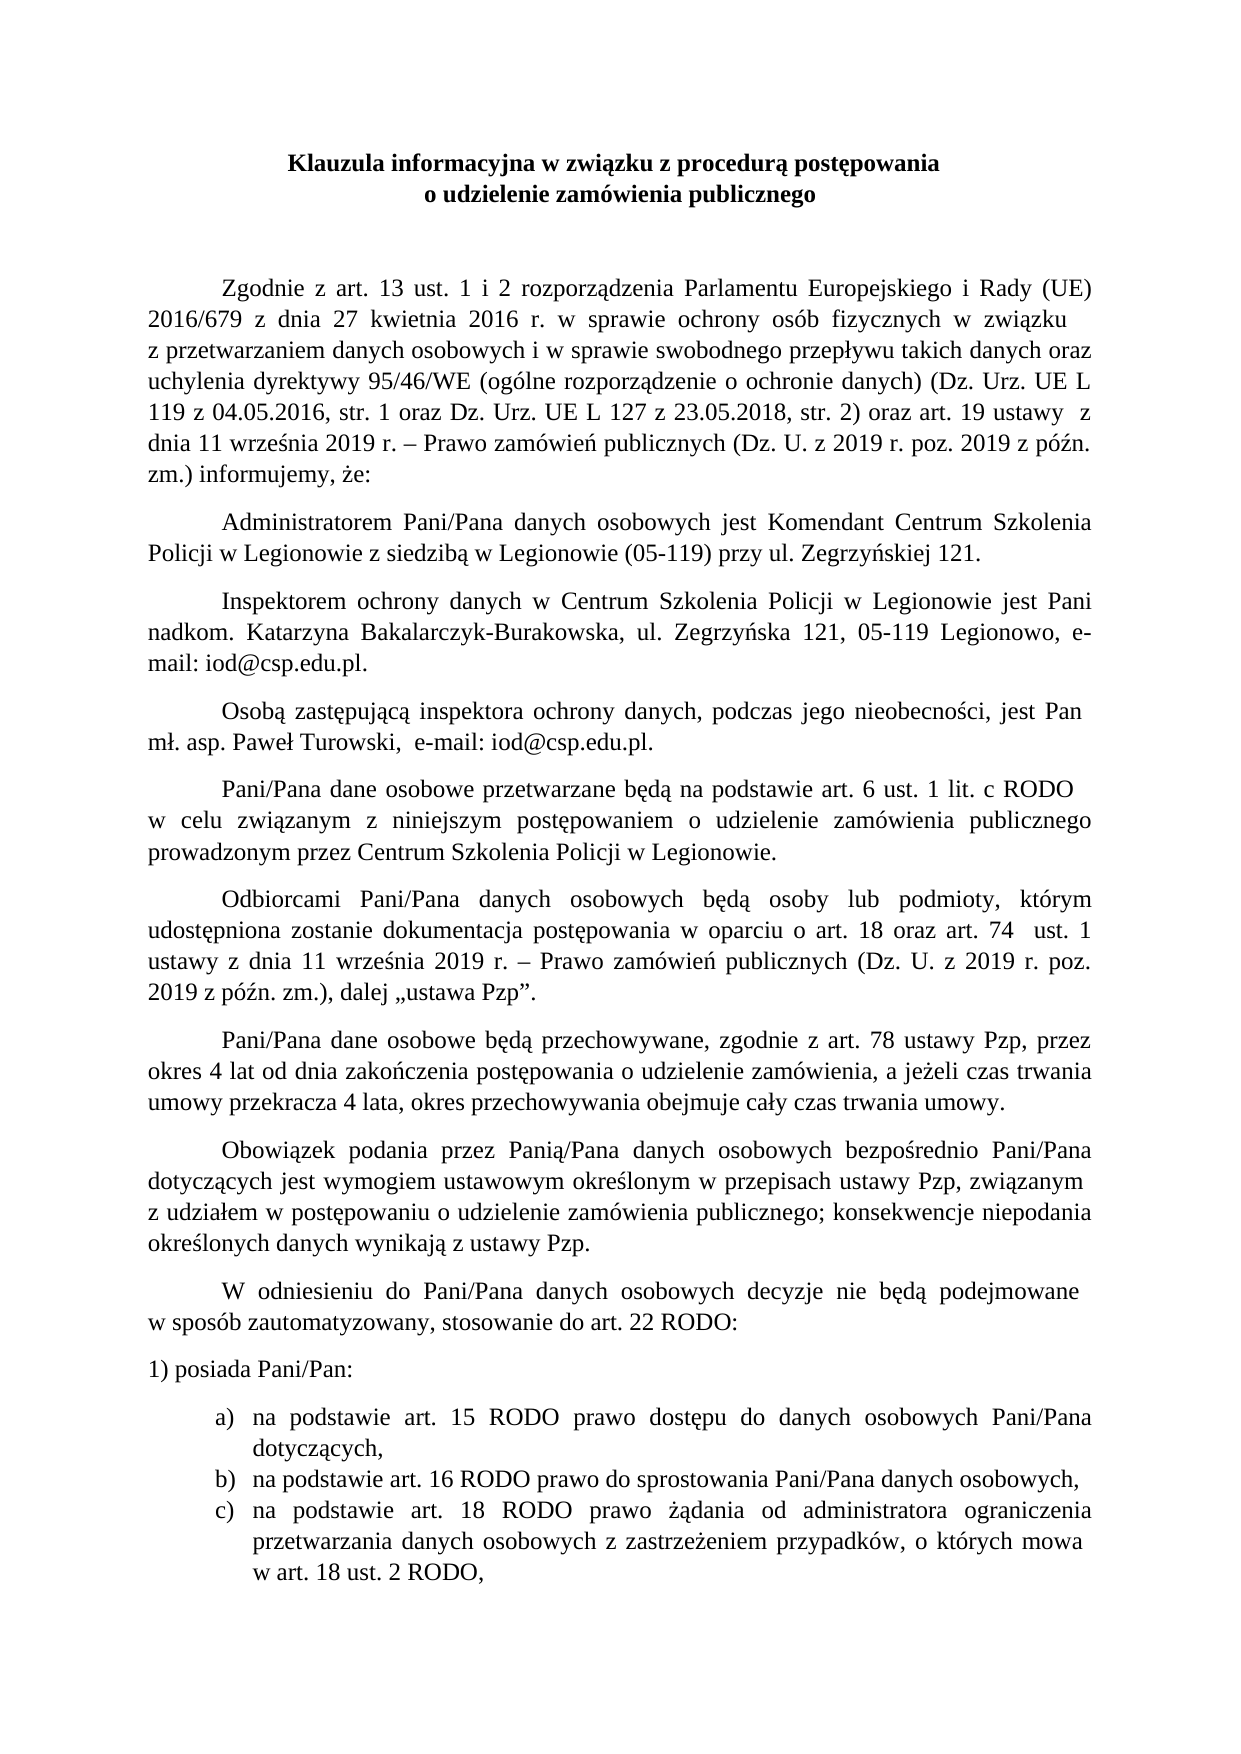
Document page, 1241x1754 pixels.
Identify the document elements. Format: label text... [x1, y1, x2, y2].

list na podstawie art. 16 RODO prawo do sprostowania Pani/Pana danych osobowych, [215, 1464, 1093, 1493]
text Pani/Pana dane osobowe przetwarzane będą na podstawie art. 6 ust. 1 lit. c RODO w celu związanym z niniejszym postępowaniem o udzielenie zamówienia publicznego prowadzonym przez Centrum Szkolenia Policji w Legionowie. [148, 774, 1093, 865]
list na podstawie art. 15 RODO prawo dostępu do danych osobowych Pani/Pana dotyczących, [215, 1402, 1093, 1462]
text Pani/Pana dane osobowe będą przechowywane, zgodnie z art. 78 ustawy Pzp, przez okres 4 lat od dnia zakończenia postępowania o udzielenie zamówienia, a jeżeli czas trwania umowy przekracza 4 lata, okres przechowywania obejmuje cały czas trwania umowy. [148, 1025, 1093, 1116]
text Inspektorem ochrony danych w Centrum Szkolenia Policji w Legionowie jest Pani nadkom. Katarzyna Bakalarczyk-Burakowska, ul. Zegrzyńska 121, 05-119 Legionowo, e-mail: iod@csp.edu.pl. [148, 586, 1093, 677]
list na podstawie art. 18 RODO prawo żądania od administratora ograniczenia przetwarzania danych osobowych z zastrzeżeniem przypadków, o których mowa w art. 18 ust. 2 RODO, [215, 1495, 1093, 1586]
text Klauzula informacyjna w związku z procedurą postępowania o udzielenie zamówienia publicznego [148, 148, 1093, 207]
text Administratorem Pani/Pana danych osobowych jest Komendant Centrum Szkolenia Policji w Legionowie z siedzibą w Legionowie (05-119) przy ul. Zegrzyńskiej 121. [148, 507, 1093, 567]
text 1) posiada Pani/Pan: [148, 1354, 1093, 1383]
text Osobą zastępującą inspektora ochrony danych, podczas jego nieobecności, jest Pan mł. asp. Paweł Turowski, e-mail: iod@csp.edu.pl. [148, 696, 1093, 756]
text Obowiązek podania przez Panią/Pana danych osobowych bezpośrednio Pani/Pana dotyczących jest wymogiem ustawowym określonym w przepisach ustawy Pzp, związanym z udziałem w postępowaniu o udzielenie zamówienia publicznego; konsekwencje niepodania określonych danych wynikają z ustawy Pzp. [148, 1135, 1093, 1257]
text Zgodnie z art. 13 ust. 1 i 2 rozporządzenia Parlamentu Europejskiego i Rady (UE) 2016/679 z dnia 27 kwietnia 2016 r. w sprawie ochrony osób fizycznych w związku z przetwarzaniem danych osobowych i w sprawie swobodnego przepływu takich danych oraz uchylenia dyrektywy 95/46/WE (ogólne rozporządzenie o ochronie danych) (Dz. Urz. UE L 119 z 04.05.2016, str. 1 oraz Dz. Urz. UE L 127 z 23.05.2018, str. 2) oraz art. 19 ustawy z dnia 11 września 2019 r. – Prawo zamówień publicznych (Dz. U. z 2019 r. poz. 2019 z późn. zm.) informujemy, że: [148, 273, 1093, 488]
text Odbiorcami Pani/Pana danych osobowych będą osoby lub podmioty, którym udostępniona zostanie dokumentacja postępowania w oparciu o art. 18 oraz art. 74 ust. 1 ustawy z dnia 11 września 2019 r. – Prawo zamówień publicznych (Dz. U. z 2019 r. poz. 2019 z późn. zm.), dalej „ustawa Pzp”. [148, 884, 1093, 1006]
text W odniesieniu do Pani/Pana danych osobowych decyzje nie będą podejmowane w sposób zautomatyzowany, stosowanie do art. 22 RODO: [148, 1276, 1093, 1336]
